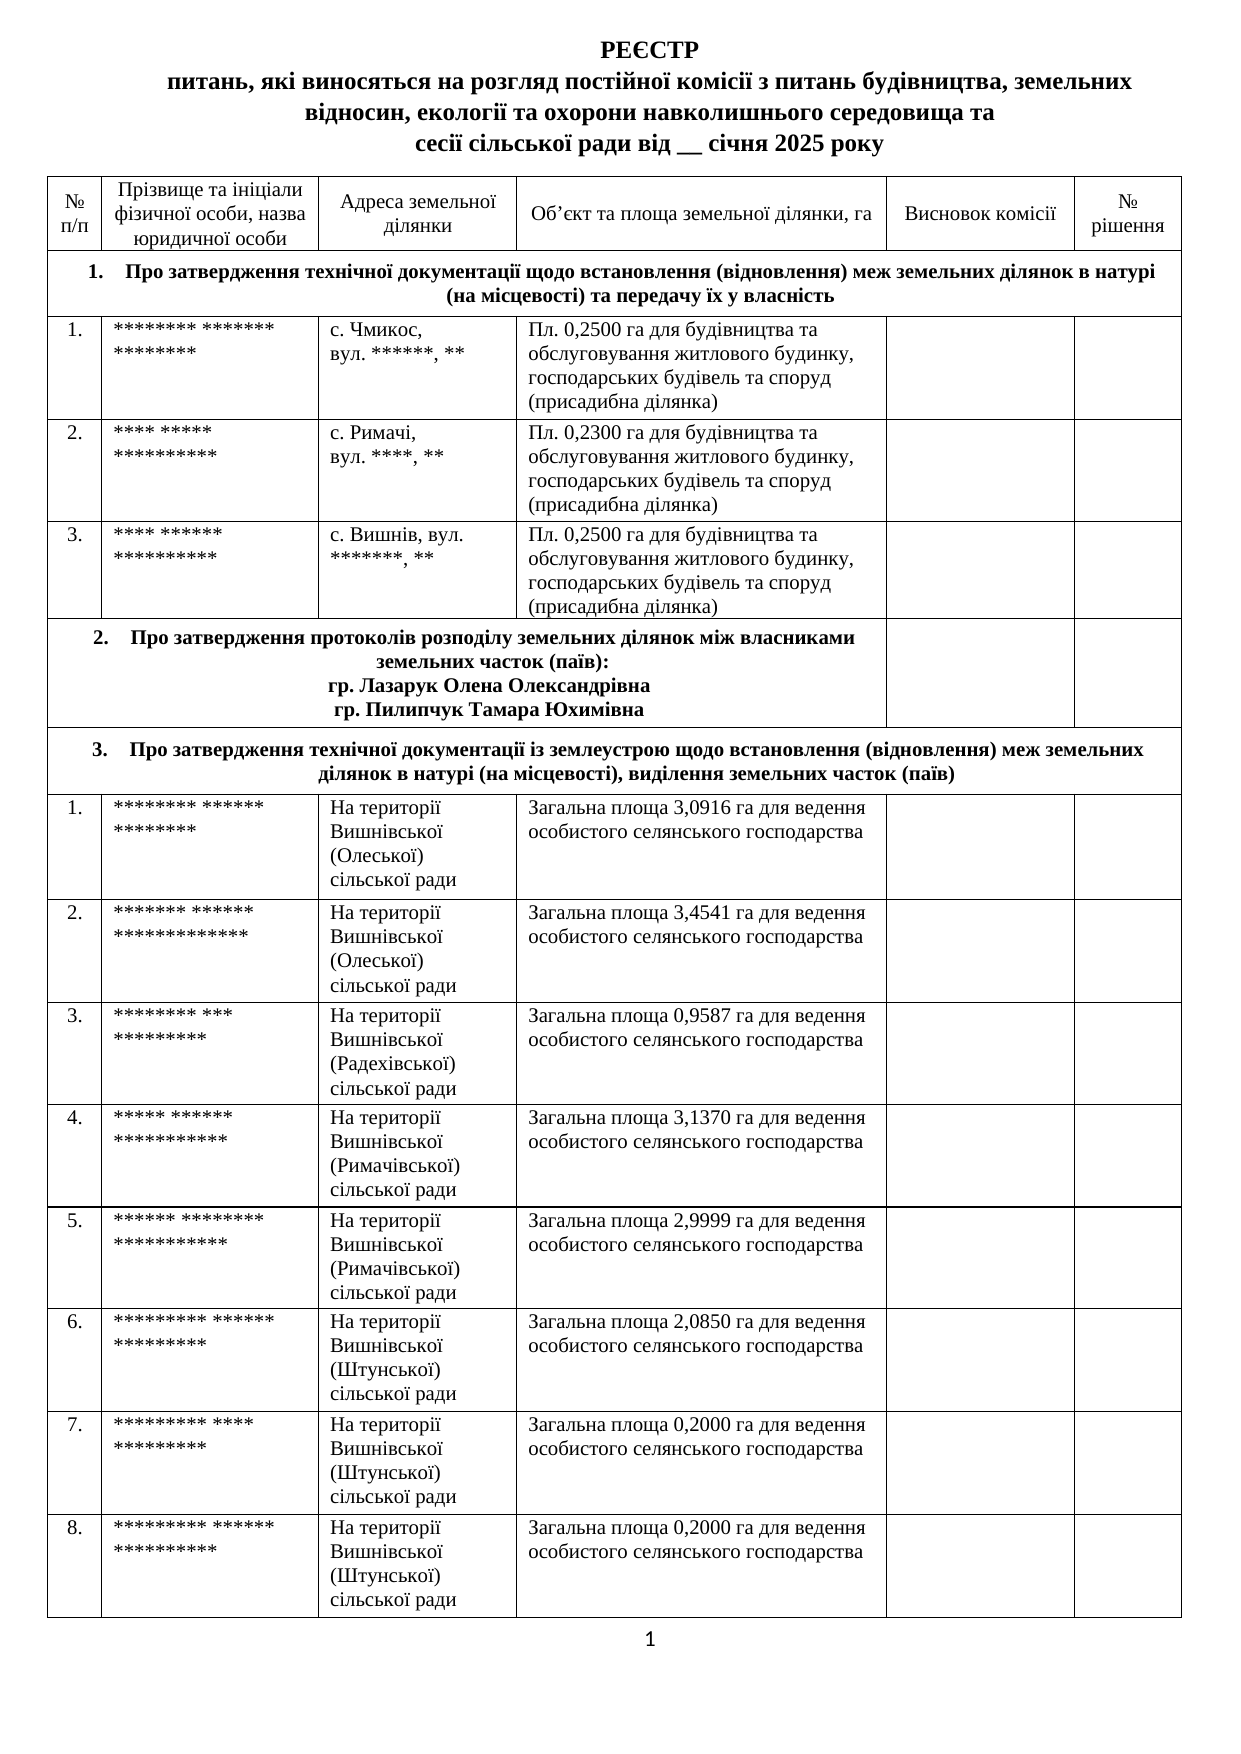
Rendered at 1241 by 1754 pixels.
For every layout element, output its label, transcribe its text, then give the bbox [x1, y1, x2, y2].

table_cell Загальна площа 0,9587 га для ведення особистого селянського господарства [517, 1003, 886, 1104]
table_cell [517, 1515, 886, 1617]
table_cell 3. [48, 522, 101, 618]
table_cell [887, 900, 1074, 1002]
table_cell [887, 1003, 1074, 1104]
table_cell [887, 1515, 1074, 1617]
table_cell с. Римачі, вул. ****, ** [319, 420, 516, 521]
table_cell 2. [48, 420, 101, 521]
table_cell ******** ****** ******** [102, 795, 318, 899]
table_cell [1075, 420, 1181, 521]
table_cell [887, 1105, 1074, 1206]
table_cell ******** ******* ******** [102, 317, 318, 419]
table_header № рішення [1075, 177, 1181, 249]
text РЕЄСТР [148, 35, 1152, 64]
table_cell ******** *** ********* [102, 1003, 318, 1104]
table_cell На території Вишнівської (Римачівської) сільської ради [319, 1105, 516, 1206]
text сесії сільської ради від __ січня 2025 року [148, 128, 1152, 157]
table_cell ****** ******** *********** [102, 1208, 318, 1308]
table_cell На території Вишнівської (Римачівської) сільської ради [319, 1208, 516, 1308]
table_cell Про затвердження технічної документації щодо встановлення (відновлення) меж земельних ділянок в натурі (на місцевості) та передачу їх у власність [48, 251, 1181, 316]
table_cell [1075, 619, 1181, 727]
table_cell На території Вишнівської (Олеської) сільської ради [319, 795, 516, 899]
table_cell [1075, 795, 1181, 899]
table_cell Пл. 0,2500 га для будівництва та обслуговування житлового будинку, господарських будівель та споруд (присадибна ділянка) [517, 317, 886, 419]
table_cell Загальна площа 3,0916 га для ведення особистого селянського господарства [517, 795, 886, 899]
table_cell ***** ****** *********** [102, 1105, 318, 1206]
table_header Адреса земельної ділянки [319, 177, 516, 249]
table_cell [1075, 1309, 1181, 1411]
table_cell [1075, 1105, 1181, 1206]
table_cell Загальна площа 2,9999 га для ведення особистого селянського господарства [517, 1208, 886, 1308]
table_header Об’єкт та площа земельної ділянки, га [517, 177, 886, 249]
table_header № п/п [48, 177, 101, 249]
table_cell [319, 1515, 516, 1617]
table_cell [1075, 522, 1181, 618]
table_cell с. Вишнів, вул. *******, ** [319, 522, 516, 618]
text питань, які виносяться на розгляд постійної комісії з питань будівництва, земельних відносин, екології та охорони навколишнього середовища та [148, 66, 1152, 126]
table_cell **** ****** ********** [102, 522, 318, 618]
table_cell 1. [48, 317, 101, 419]
table_cell [1075, 900, 1181, 1002]
table_cell 3. [48, 1003, 101, 1104]
table_cell На території Вишнівської (Штунської) сільської ради [319, 1412, 516, 1514]
table_cell Пл. 0,2500 га для будівництва та обслуговування житлового будинку, господарських будівель та споруд (присадибна ділянка) [517, 522, 886, 618]
table_header Прізвище та ініціали фізичної особи, назва юридичної особи [102, 177, 318, 249]
table_cell 5. [48, 1208, 101, 1308]
table_cell 4. [48, 1105, 101, 1206]
table_header Висновок комісії [887, 177, 1074, 249]
table_cell ******* ****** ************* [102, 900, 318, 1002]
table_cell На території Вишнівської (Олеської) сільської ради [319, 900, 516, 1002]
table_cell 2. [48, 900, 101, 1002]
table_cell Про затвердження технічної документації із землеустрою щодо встановлення (відновлення) меж земельних ділянок в натурі (на місцевості), виділення земельних часток (паїв) [48, 728, 1181, 793]
table_cell [887, 1412, 1074, 1514]
table_cell с. Чмикос, вул. ******, ** [319, 317, 516, 419]
table_cell 1. [48, 795, 101, 899]
table_cell Загальна площа 0,2000 га для ведення особистого селянського господарства [517, 1412, 886, 1514]
table_cell [887, 619, 1074, 727]
table_cell Загальна площа 3,1370 га для ведення особистого селянського господарства [517, 1105, 886, 1206]
table_cell Загальна площа 2,0850 га для ведення особистого селянського господарства [517, 1309, 886, 1411]
table_cell [887, 317, 1074, 419]
table_cell [1075, 1208, 1181, 1308]
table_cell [102, 1515, 318, 1617]
table_cell [887, 420, 1074, 521]
table_cell [1075, 1003, 1181, 1104]
table_cell 7. [48, 1412, 101, 1514]
table_cell На території Вишнівської (Штунської) сільської ради [319, 1309, 516, 1411]
table_cell 6. [48, 1309, 101, 1411]
table_cell [887, 1309, 1074, 1411]
table_cell [887, 1208, 1074, 1308]
table_cell [887, 522, 1074, 618]
table_cell [1075, 1515, 1181, 1617]
table_cell **** ***** ********** [102, 420, 318, 521]
table_cell [1075, 1412, 1181, 1514]
table_cell На території Вишнівської (Радехівської) сільської ради [319, 1003, 516, 1104]
table_cell ********* ****** ********* [102, 1309, 318, 1411]
table_cell [887, 795, 1074, 899]
table_cell [1075, 317, 1181, 419]
table_cell Пл. 0,2300 га для будівництва та обслуговування житлового будинку, господарських будівель та споруд (присадибна ділянка) [517, 420, 886, 521]
table_cell ********* **** ********* [102, 1412, 318, 1514]
table_cell 8. [48, 1515, 101, 1617]
table_cell Загальна площа 3,4541 га для ведення особистого селянського господарства [517, 900, 886, 1002]
table_cell Про затвердження протоколів розподілу земельних ділянок між власниками земельних часток (паїв): гр. Лазарук Олена Олександрівна гр. Пилипчук Тамара Юхимівна [48, 619, 886, 727]
